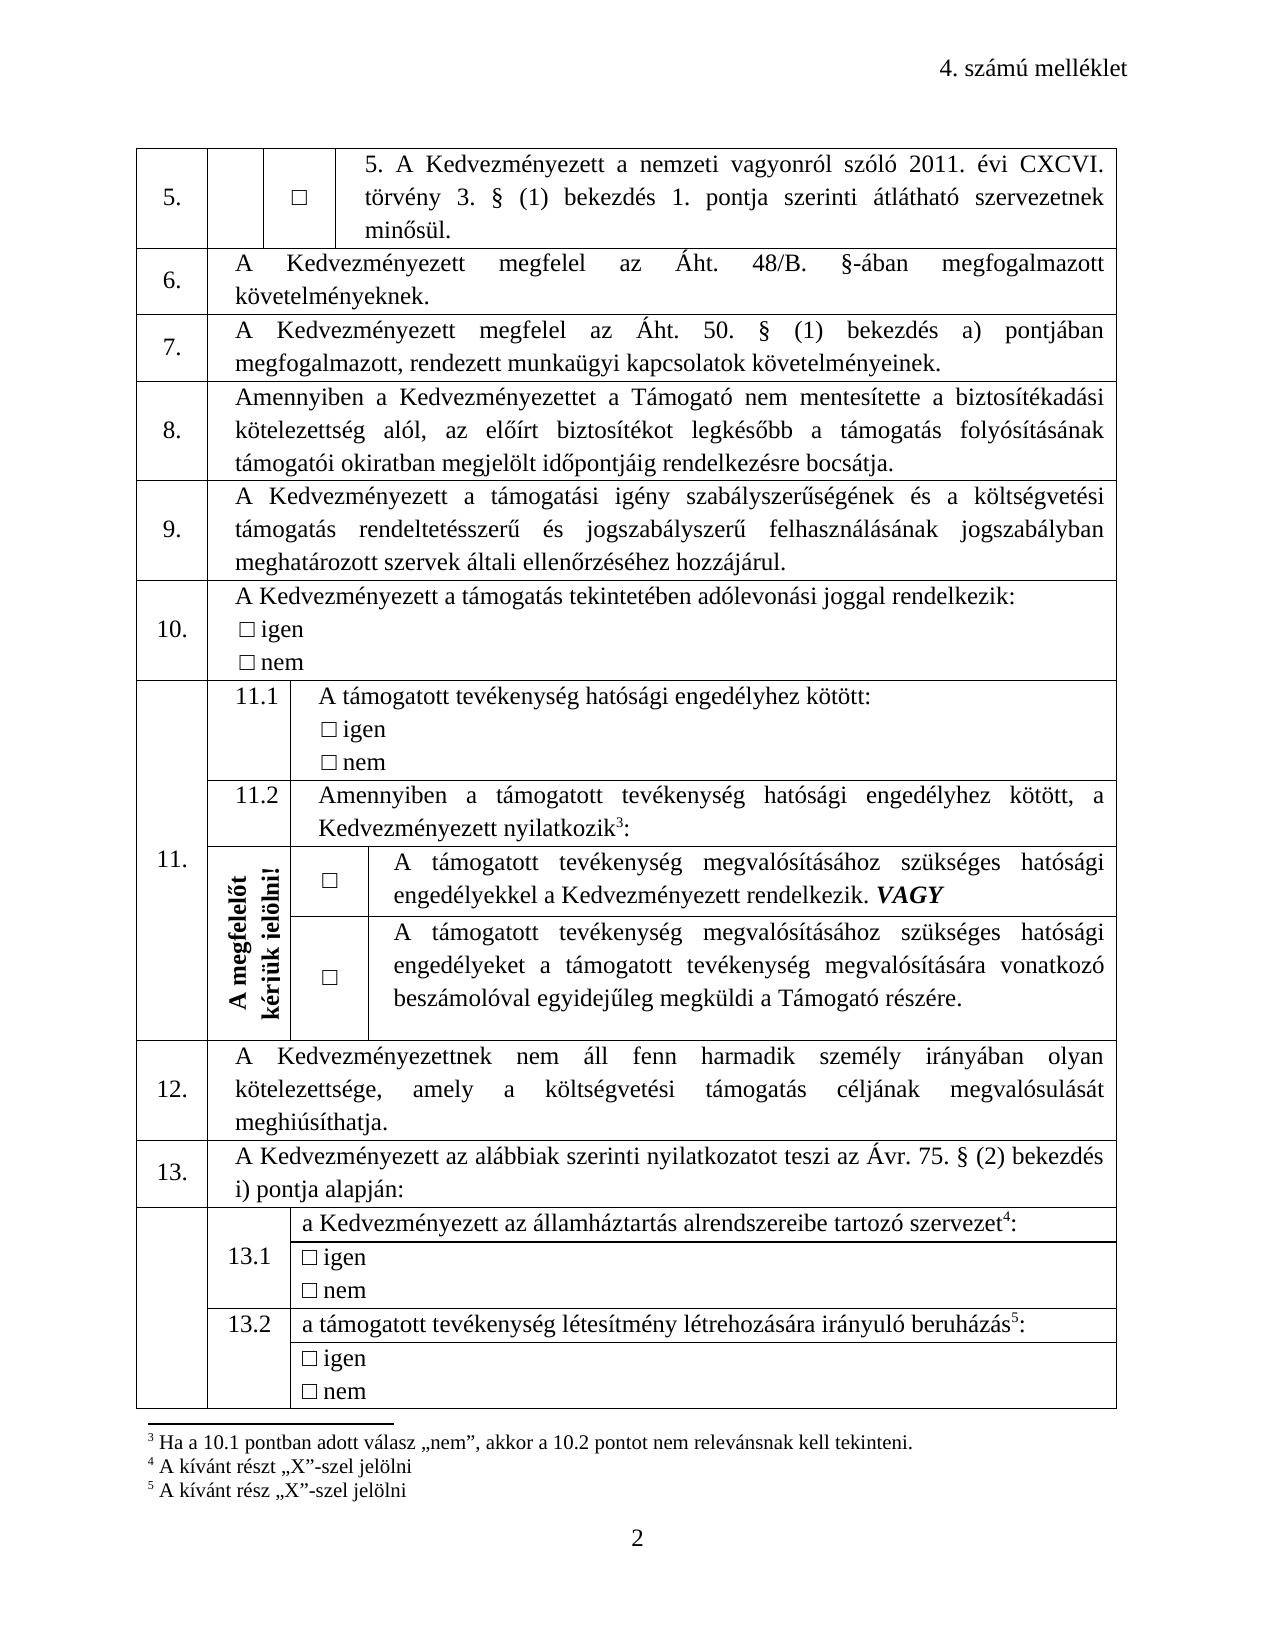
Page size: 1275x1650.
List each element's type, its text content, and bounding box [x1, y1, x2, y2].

table_cell 13.2 [208, 1309, 290, 1408]
table_cell A támogatott tevékenység megvalósításához szükséges hatósági engedélyekkel a Kedvezményezett rendelkezik. VAGY [369, 847, 1116, 916]
table_cell [137, 1208, 207, 1408]
table_cell Amennyiben a Kedvezményezettet a Támogató nem mentesítette a biztosítékadási kötelezettség alól, az előírt biztosítékot legkésőbb a támogatás folyósításának támogatói okiratban megjelölt időpontjáig rendelkezésre bocsátja. [208, 382, 1116, 480]
table_cell a támogatott tevékenység létesítmény létrehozására irányuló beruházás: [291, 1309, 1116, 1342]
table_cell A Kedvezményezett a támogatás tekintetében adólevonási joggal rendelkezik: □ igen □ nem [208, 581, 1116, 680]
table_cell Amennyiben a támogatott tevékenység hatósági engedélyhez kötött, a Kedvezményezett nyilatkozik: [291, 781, 1116, 846]
table_cell 11.2 [208, 781, 290, 846]
table_cell 11. [137, 681, 207, 1040]
table_cell A Kedvezményezett az alábbiak szerinti nyilatkozatot teszi az Ávr. 75. § (2) bekezdés i) pontja alapján: [208, 1141, 1116, 1207]
table_cell 6. [137, 249, 207, 314]
table_cell 10. [137, 581, 207, 680]
table_cell 5. A Kedvezményezett a nemzeti vagyonról szóló 2011. évi CXCVI. törvény 3. § (1) bekezdés 1. pontja szerinti átlátható szervezetnek minősül. [336, 149, 1116, 247]
table_cell 8. [137, 382, 207, 480]
table_cell □ igen □ nem [291, 1343, 1116, 1408]
table_cell A Kedvezményezettnek nem áll fenn harmadik személy irányában olyan kötelezettsége, amely a költségvetési támogatás céljának megvalósulását meghiúsíthatja. [208, 1041, 1116, 1140]
table_cell A Kedvezményezett a támogatási igény szabályszerűségének és a költségvetési támogatás rendeltetésszerű és jogszabályszerű felhasználásának jogszabályban meghatározott szervek általi ellenőrzéséhez hozzájárul. [208, 481, 1116, 580]
table_cell 5. [137, 149, 207, 247]
table_cell A támogatott tevékenység hatósági engedélyhez kötött: □ igen □ nem [291, 681, 1116, 779]
table_cell A Kedvezményezett megfelel az Áht. 48/B. §-ában megfogalmazott követelményeknek. [208, 249, 1116, 314]
table_cell □ [291, 847, 368, 916]
table_cell 9. [137, 481, 207, 580]
table_cell □ igen □ nem [291, 1243, 1116, 1308]
table_cell 12. [137, 1041, 207, 1140]
table_cell A Kedvezményezett megfelel az Áht. 50. § (1) bekezdés a) pontjában megfogalmazott, rendezett munkaügyi kapcsolatok követelményeinek. [208, 315, 1116, 381]
table_cell a Kedvezményezett az államháztartás alrendszereibe tartozó szervezet: [291, 1208, 1116, 1241]
table_cell 13. [137, 1141, 207, 1207]
table_cell 11.1 [208, 681, 290, 779]
table_cell 7. [137, 315, 207, 381]
table_cell □ [291, 917, 368, 1040]
table_cell A megfelelőt kérjük jelölni! [208, 847, 290, 1040]
table_cell □ [264, 149, 335, 247]
table_cell 13.1 [208, 1208, 290, 1308]
table_cell A támogatott tevékenység megvalósításához szükséges hatósági engedélyeket a támogatott tevékenység megvalósítására vonatkozó beszámolóval egyidejűleg megküldi a Támogató részére. [369, 917, 1116, 1040]
